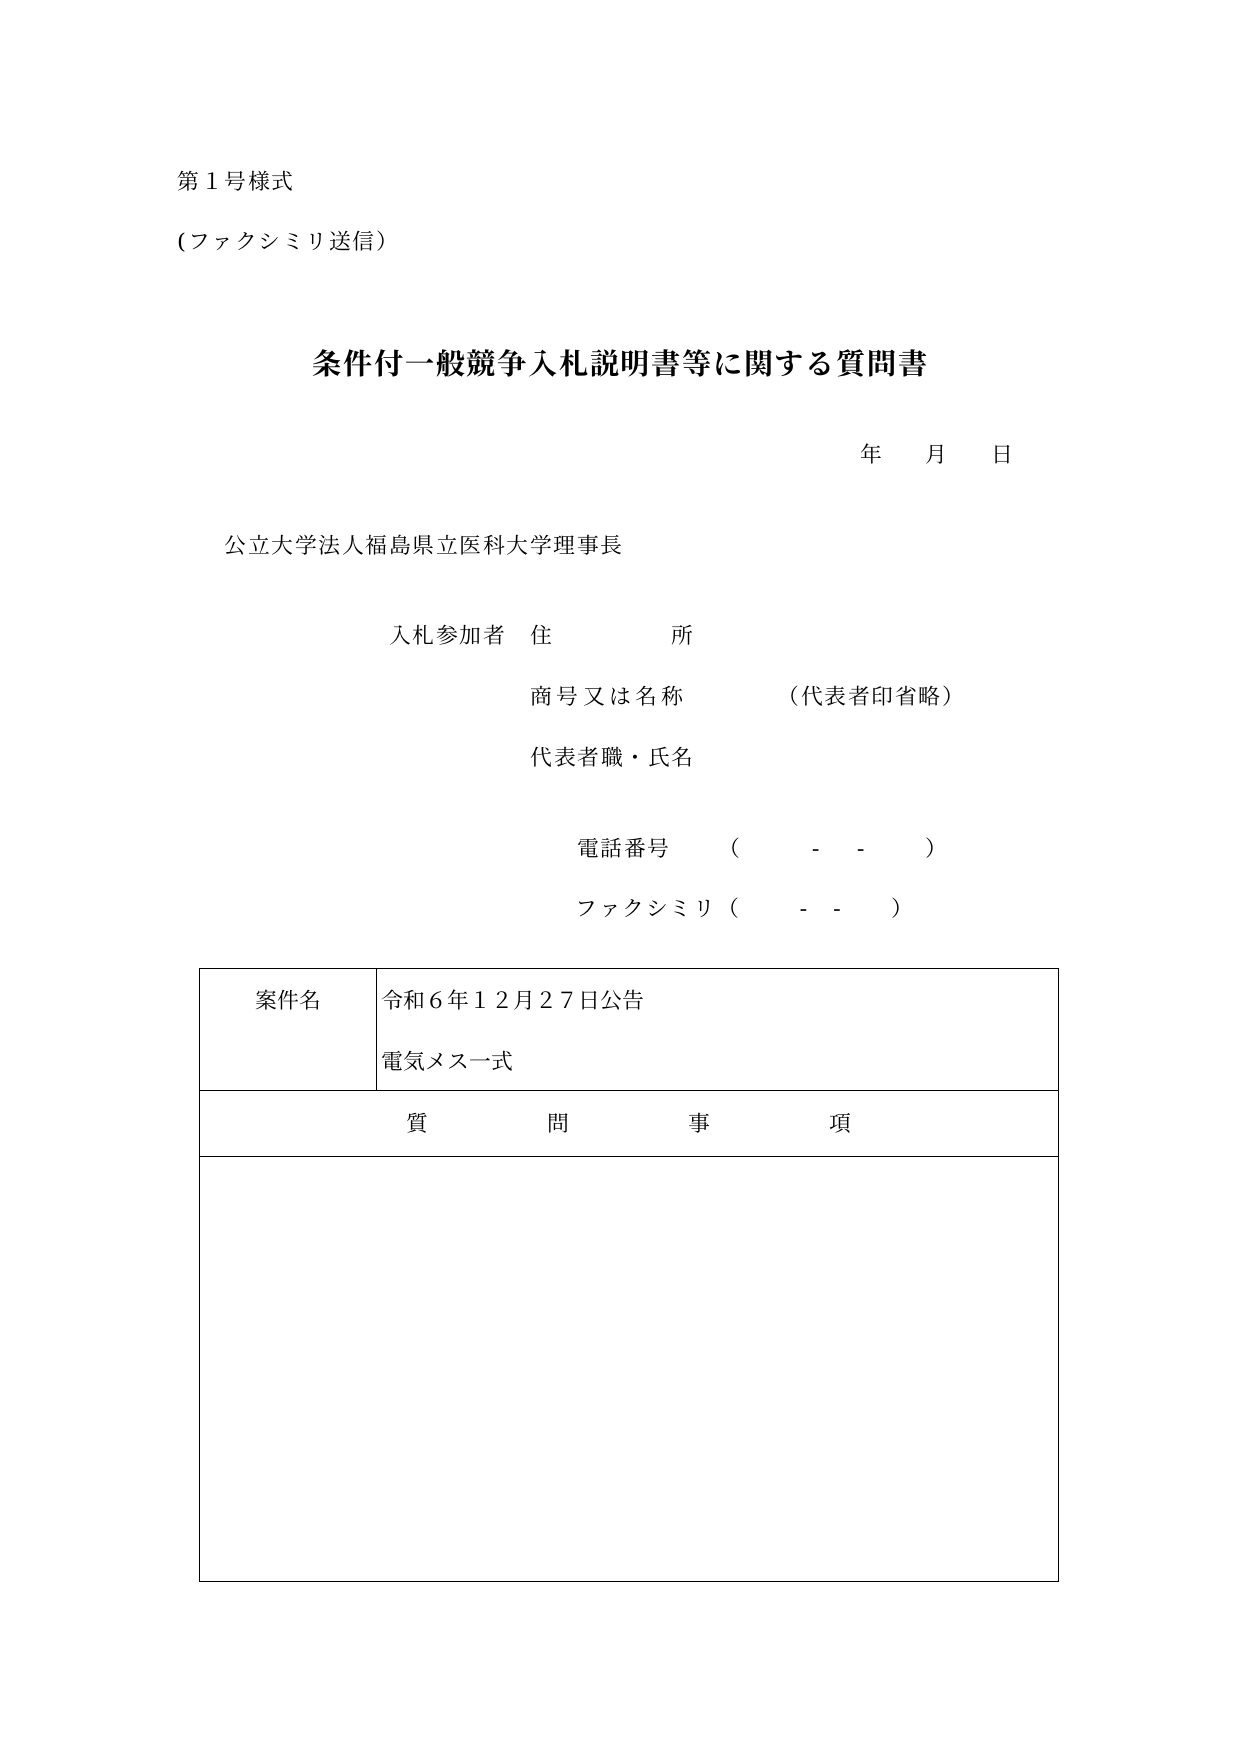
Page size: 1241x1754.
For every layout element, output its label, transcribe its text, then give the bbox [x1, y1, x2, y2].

text 年 月 日 [177, 422, 1063, 483]
table_cell 質 問 事 項 [200, 1091, 1058, 1156]
text (ファクシミリ送信） [177, 210, 1063, 271]
table_header 案件名 [200, 969, 376, 1090]
text 公立大学法人福島県立医科大学理事長 [177, 513, 1063, 574]
table_header 令和６年１２月２７日公告 電気メス一式 [377, 969, 1058, 1090]
text ファクシミリ（ - - ） [177, 877, 1063, 938]
text 商号又は名称 （代表者印省略） [177, 665, 1063, 725]
table_cell [200, 1157, 1058, 1581]
text 入札参加者 住 所 [177, 604, 1063, 665]
text 条件付一般競争入札説明書等に関する質問書 [177, 331, 1063, 392]
text 代表者職・氏名 [177, 725, 1063, 786]
text 第１号様式 [177, 149, 1063, 210]
text 電話番号 （ - - ） [177, 816, 1063, 877]
